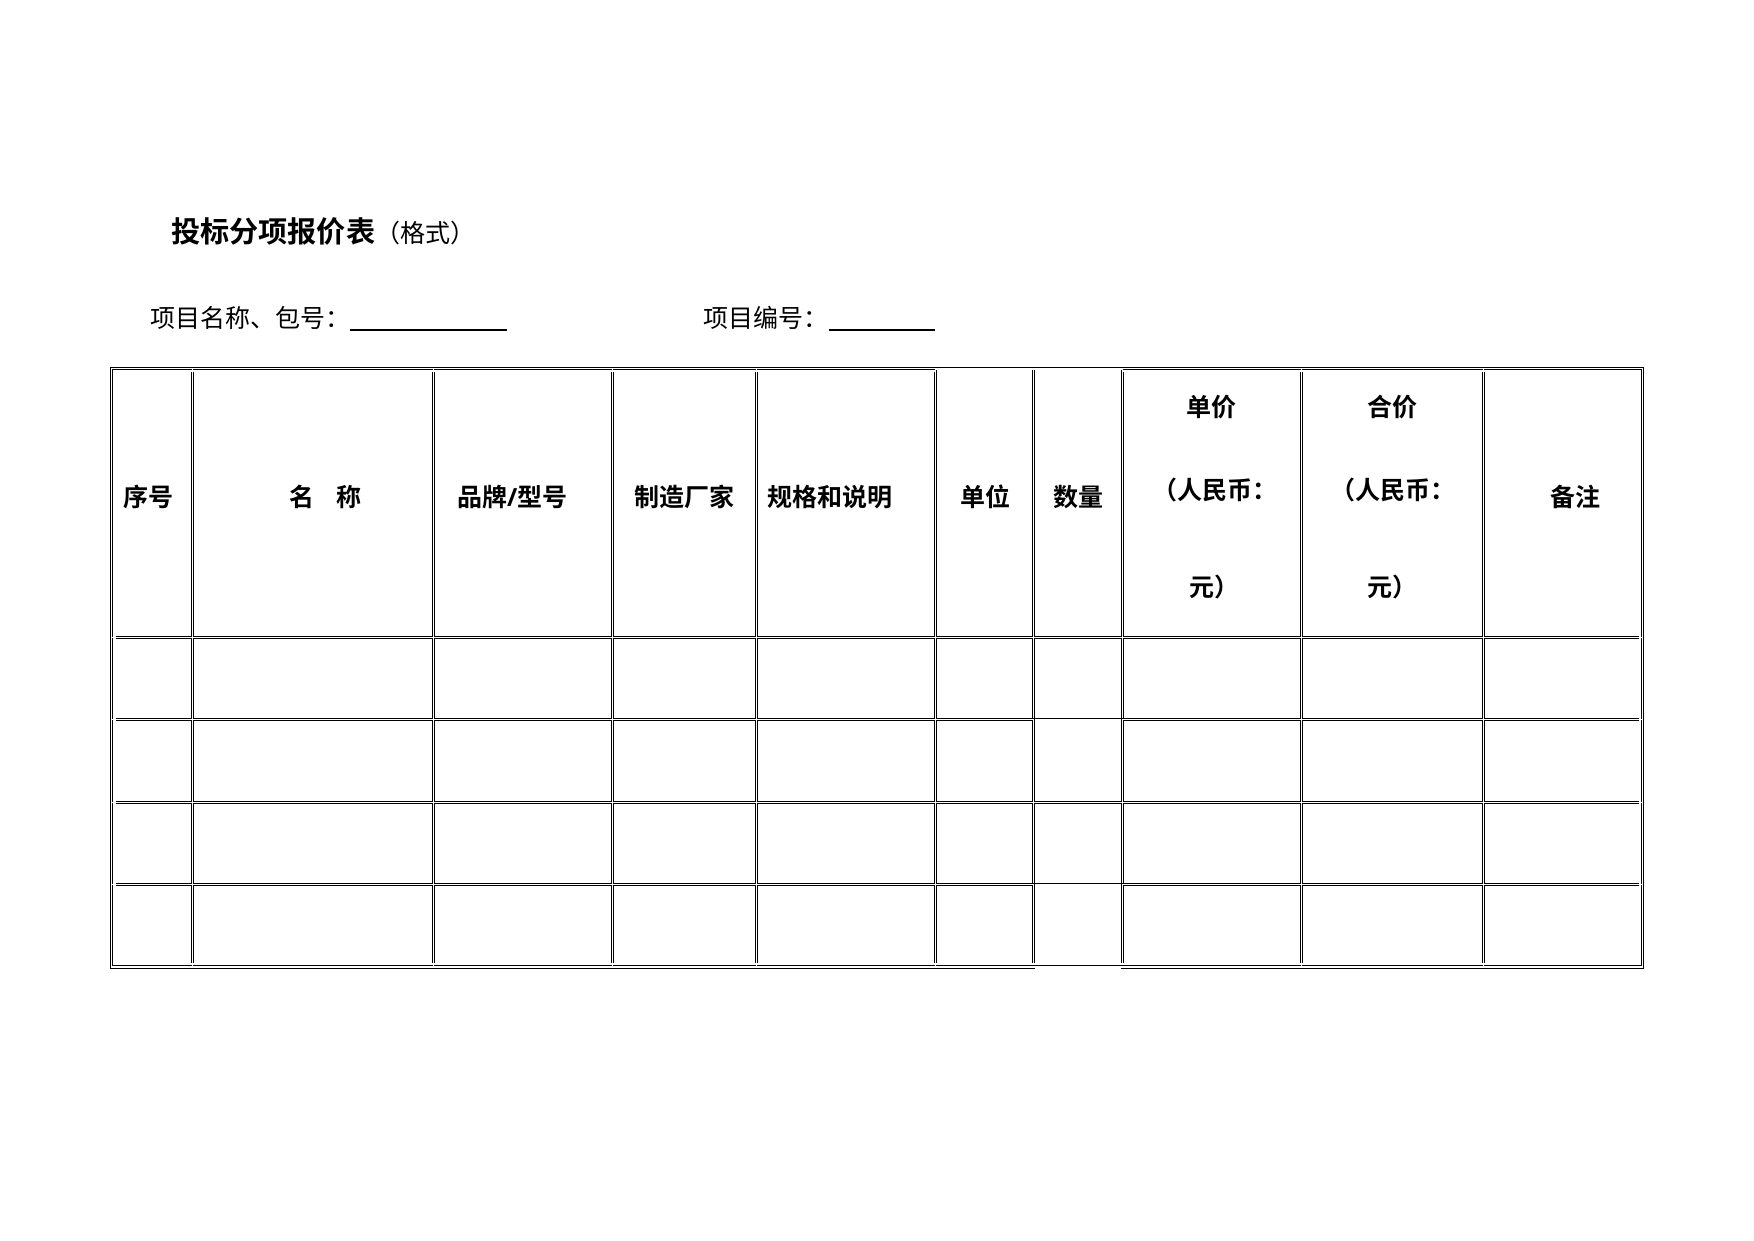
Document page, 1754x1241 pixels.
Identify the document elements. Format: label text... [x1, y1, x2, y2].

table_cell [1484, 718, 1642, 801]
table_header 制造厂家 [612, 370, 756, 636]
table_cell [1301, 886, 1483, 965]
table_cell [758, 639, 934, 718]
table_cell [192, 886, 433, 965]
table_cell [1035, 639, 1121, 718]
table_cell [614, 639, 755, 718]
table_cell [935, 886, 1033, 965]
table_header 数量 [1034, 368, 1122, 636]
table_cell [112, 718, 192, 801]
table_cell [614, 804, 755, 883]
table_cell [1035, 719, 1121, 801]
table_cell [1484, 883, 1642, 965]
table_cell [937, 721, 1032, 801]
table_cell [435, 804, 611, 883]
table_cell [1035, 804, 1121, 883]
text 项目名称、包号： 项目编号： [150, 284, 1604, 349]
table_cell [113, 636, 191, 718]
table_header 名 称 [192, 370, 433, 636]
table_cell [1124, 721, 1300, 801]
table_cell [1034, 884, 1122, 965]
table_cell [612, 886, 756, 965]
table_header 单位 [935, 368, 1033, 636]
table_header 单价 （人民币：元） [1122, 370, 1301, 636]
table_cell [1303, 639, 1482, 718]
table_cell [435, 639, 611, 718]
table_cell [194, 721, 432, 801]
table_cell [1485, 801, 1641, 883]
table_cell [1124, 639, 1300, 718]
table_header 合价 （人民币：元） [1301, 370, 1483, 636]
table_cell [194, 804, 432, 883]
table_cell [937, 804, 1032, 883]
table_cell [1303, 721, 1482, 801]
table_cell [758, 804, 934, 883]
table_header 规格和说明 [756, 370, 935, 636]
table_cell [756, 886, 935, 965]
table_cell [1122, 886, 1301, 965]
table_cell [435, 721, 611, 801]
text 投标分项报价表（格式） [150, 198, 1604, 263]
table_cell [1485, 636, 1641, 718]
table_header 品牌/型号 [434, 370, 612, 636]
table_cell [758, 721, 934, 801]
table_cell [1124, 804, 1300, 883]
table_cell [112, 883, 192, 965]
table_cell [1303, 804, 1482, 883]
table_cell [194, 639, 432, 718]
table_cell [937, 639, 1032, 718]
table_cell [113, 801, 191, 883]
table_cell [434, 886, 612, 965]
table_header 序号 [113, 370, 192, 636]
table_cell [614, 721, 755, 801]
table_header 备注 [1484, 370, 1641, 636]
